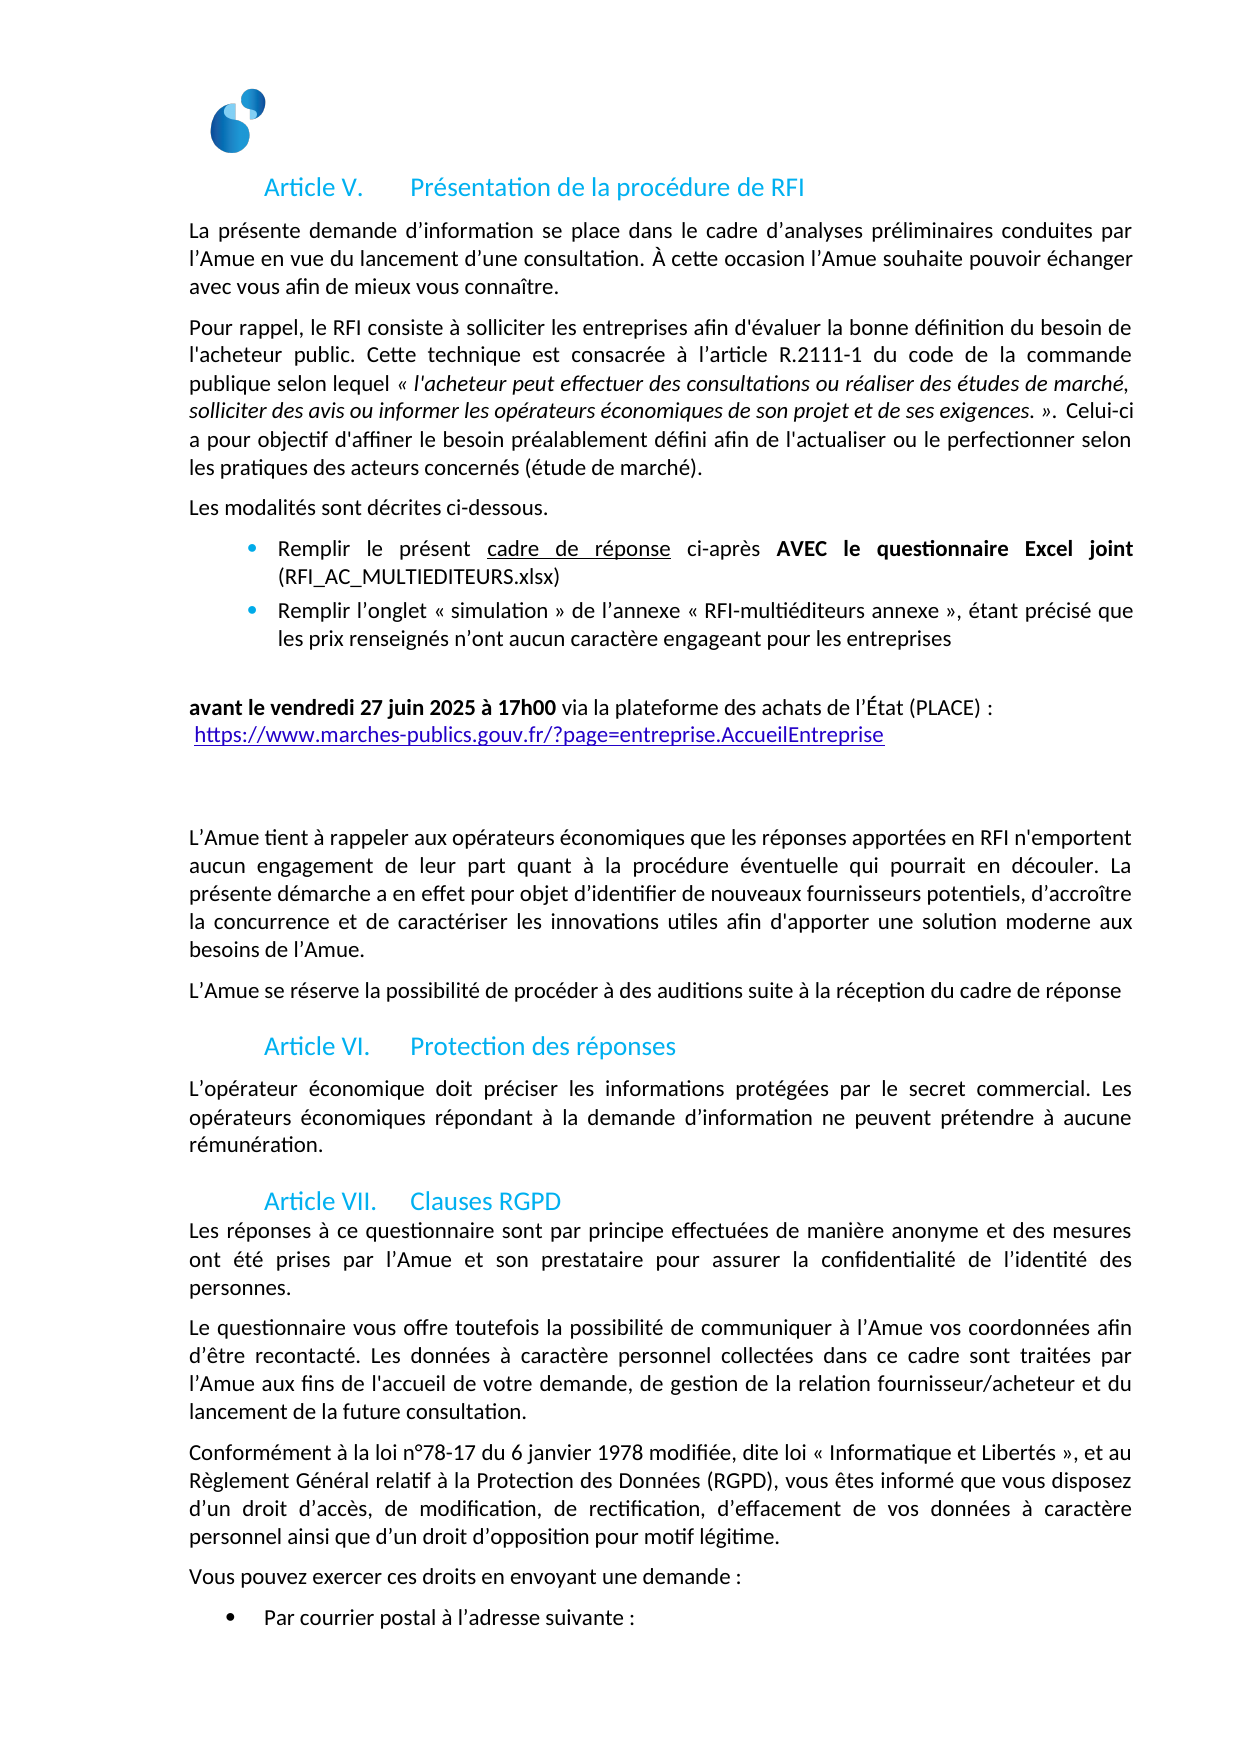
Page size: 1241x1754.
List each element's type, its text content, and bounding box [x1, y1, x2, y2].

text La présente demande d’information se place dans le cadre d’analyses préliminaires conduites par l’Amue en vue du lancement d’une consultation. À cette occasion l’Amue souhaite pouvoir échanger avec vous afin de mieux vous connaître. [189, 216, 1134, 300]
list avant le vendredi 27 juin 2025 à 17h00 via la plateforme des achats de l’État (PLACE) : [189, 693, 1134, 721]
list Remplir le présent cadre de réponse ci-après AVEC le questionnaire Excel joint (RFI_AC_MULTIEDITEURS.xlsx) [248, 534, 1134, 590]
text https://www.marches-publics.gouv.fr/?page=entreprise.AccueilEntreprise [189, 721, 1134, 749]
text Pour rappel, le RFI consiste à solliciter les entreprises afin d'évaluer la bonne définition du besoin de l'acheteur public. Cette technique est consacrée à l’article R.2111-1 du code de la commande publique selon lequel « l'acheteur peut effectuer des consultations ou réaliser des études de marché, solliciter des avis ou informer les opérateurs économiques de son projet et de ses exigences. ». Celui-ci a pour objectif d'affiner le besoin préalablement défini afin de l'actualiser ou le perfectionner selon les pratiques des acteurs concernés (étude de marché). [189, 313, 1134, 481]
list Par courrier postal à l’adresse suivante : [226, 1603, 1134, 1631]
text L’Amue se réserve la possibilité de procéder à des auditions suite à la réception du cadre de réponse [189, 976, 1134, 1004]
subtitle Protection des réponses [264, 1029, 1134, 1062]
text Vous pouvez exercer ces droits en envoyant une demande : [189, 1562, 1134, 1590]
subtitle Clauses RGPD [264, 1184, 1134, 1217]
picture [188, 71, 283, 171]
text L’Amue tient à rappeler aux opérateurs économiques que les réponses apportées en RFI n'emportent aucun engagement de leur part quant à la procédure éventuelle qui pourrait en découler. La présente démarche a en effet pour objet d’identifier de nouveaux fournisseurs potentiels, d’accroître la concurrence et de caractériser les innovations utiles afin d'apporter une solution moderne aux besoins de l’Amue. [189, 823, 1134, 963]
list Remplir l’onglet « simulation » de l’annexe « RFI-multiéditeurs annexe », étant précisé que les prix renseignés n’ont aucun caractère engageant pour les entreprises [248, 596, 1134, 652]
text Le questionnaire vous offre toutefois la possibilité de communiquer à l’Amue vos coordonnées afin d’être recontacté. Les données à caractère personnel collectées dans ce cadre sont traitées par l’Amue aux fins de l'accueil de votre demande, de gestion de la relation fournisseur/acheteur et du lancement de la future consultation. [189, 1313, 1134, 1425]
subtitle Présentation de la procédure de RFI [264, 171, 1134, 203]
text Conformément à la loi n°78-17 du 6 janvier 1978 modifiée, dite loi « Informatique et Libertés », et au Règlement Général relatif à la Protection des Données (RGPD), vous êtes informé que vous disposez d’un droit d’accès, de modification, de rectification, d’effacement de vos données à caractère personnel ainsi que d’un droit d’opposition pour motif légitime. [189, 1438, 1134, 1550]
text Les modalités sont décrites ci-dessous. [189, 493, 1134, 521]
text L’opérateur économique doit préciser les informations protégées par le secret commercial. Les opérateurs économiques répondant à la demande d’information ne peuvent prétendre à aucune rémunération. [189, 1074, 1134, 1159]
text Les réponses à ce questionnaire sont par principe effectuées de manière anonyme et des mesures ont été prises par l’Amue et son prestataire pour assurer la confidentialité de l’identité des personnes. [189, 1217, 1134, 1301]
